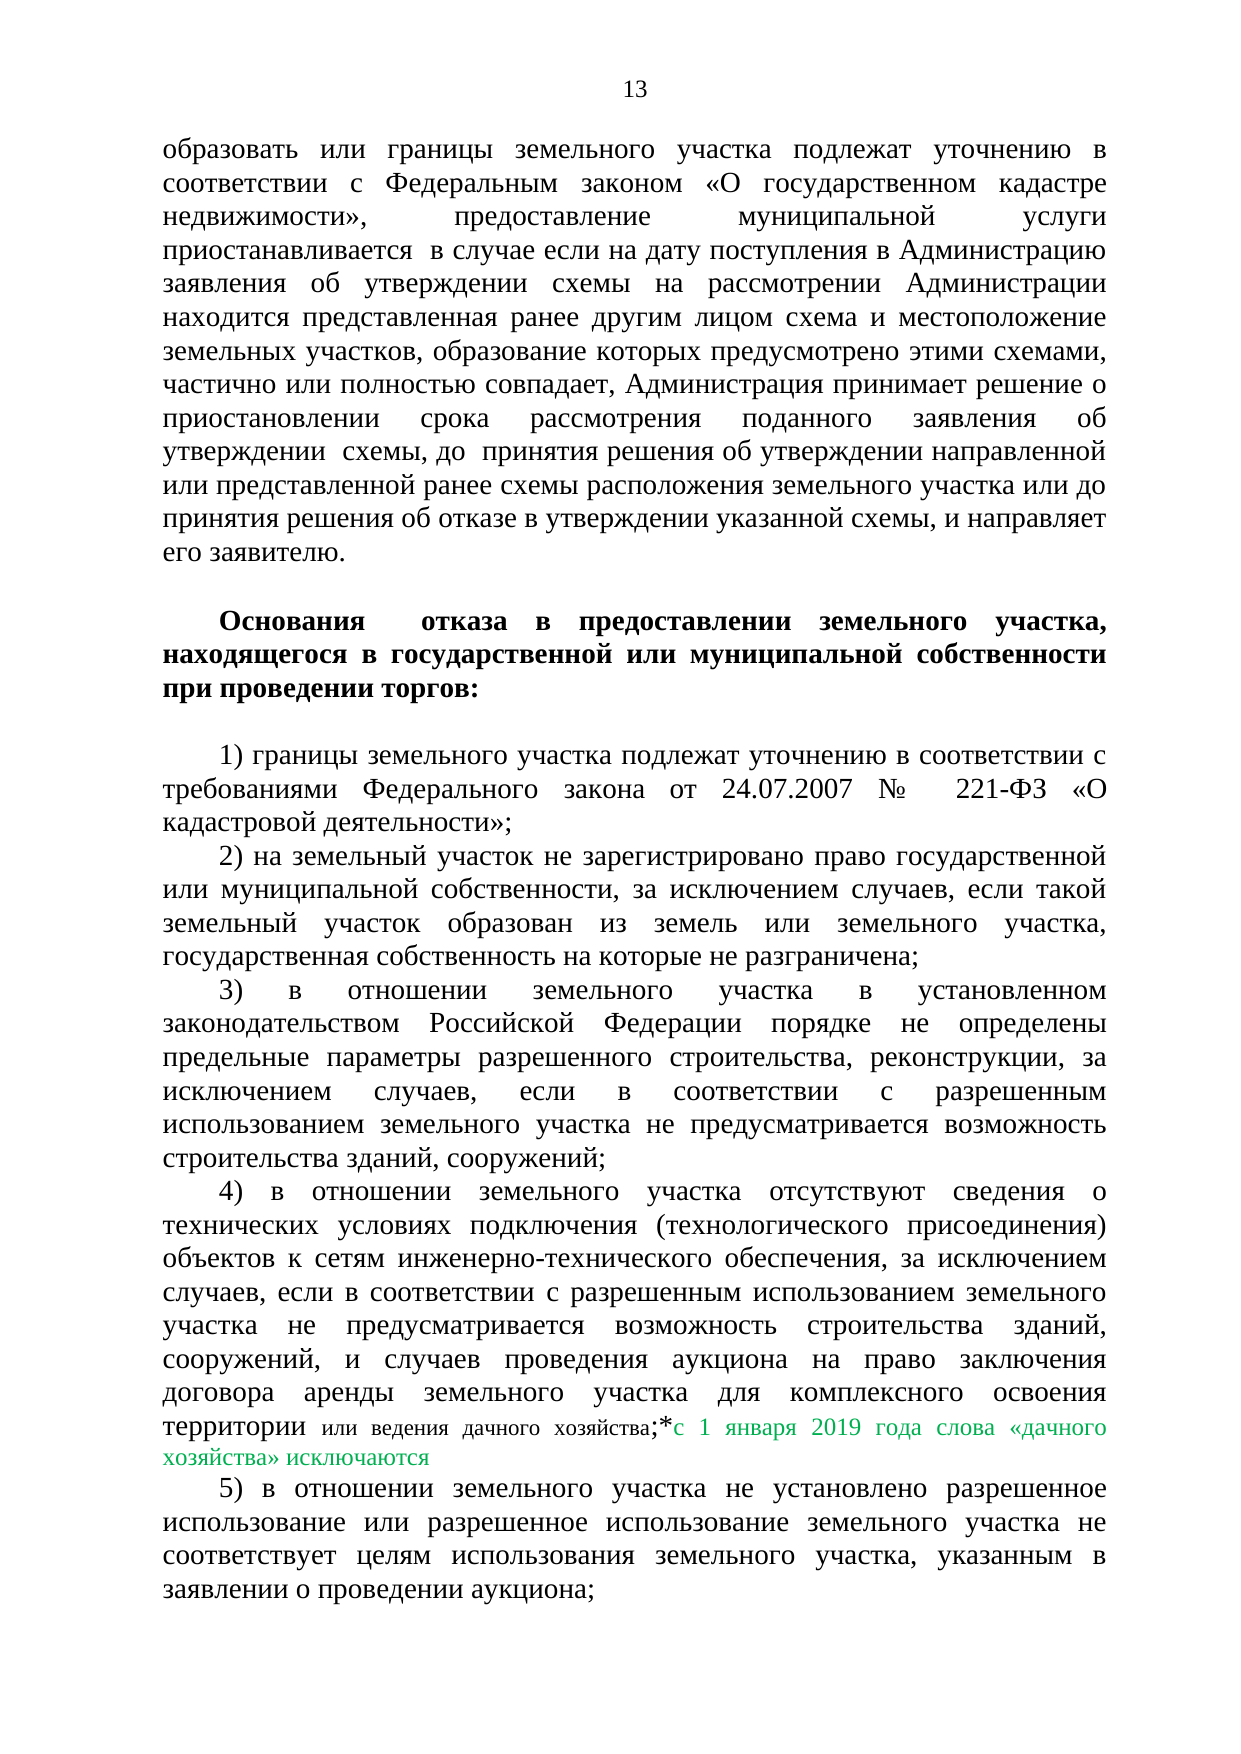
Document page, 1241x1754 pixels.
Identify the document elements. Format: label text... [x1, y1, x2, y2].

text 4) в отношении земельного участка отсутствуют сведения о технических условиях подключения (технологического присоединения) объектов к сетям инженерно-технического обеспечения, за исключением случаев, если в соответствии с разрешенным использованием земельного участка не предусматривается возможность строительства зданий, сооружений, и случаев проведения аукциона на право заключения договора аренды земельного участка для комплексного освоения территории или ведения дачного хозяйства;*с 1 января 2019 года слова «дачного хозяйства» исключаются [162, 1173, 1107, 1470]
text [162, 131, 1107, 567]
text 3) в отношении земельного участка в установленном законодательством Российской Федерации порядке не определены предельные параметры разрешенного строительства, реконструкции, за исключением случаев, если в соответствии с разрешенным использованием земельного участка не предусматривается возможность строительства зданий, сооружений; [162, 972, 1107, 1173]
text 2) на земельный участок не зарегистрировано право государственной или муниципальной собственности, за исключением случаев, если такой земельный участок образован из земель или земельного участка, государственная собственность на которые не разграничена; [162, 838, 1107, 972]
text Основания отказа в предоставлении земельного участка, находящегося в государственной или муниципальной собственности при проведении торгов: [162, 603, 1107, 704]
text 1) границы земельного участка подлежат уточнению в соответствии с требованиями Федерального закона от 24.07.2007 № 221-ФЗ «О кадастровой деятельности»; [162, 737, 1107, 838]
text 5) в отношении земельного участка не установлено разрешенное использование или разрешенное использование земельного участка не соответствует целям использования земельного участка, указанным в заявлении о проведении аукциона; [162, 1470, 1107, 1604]
